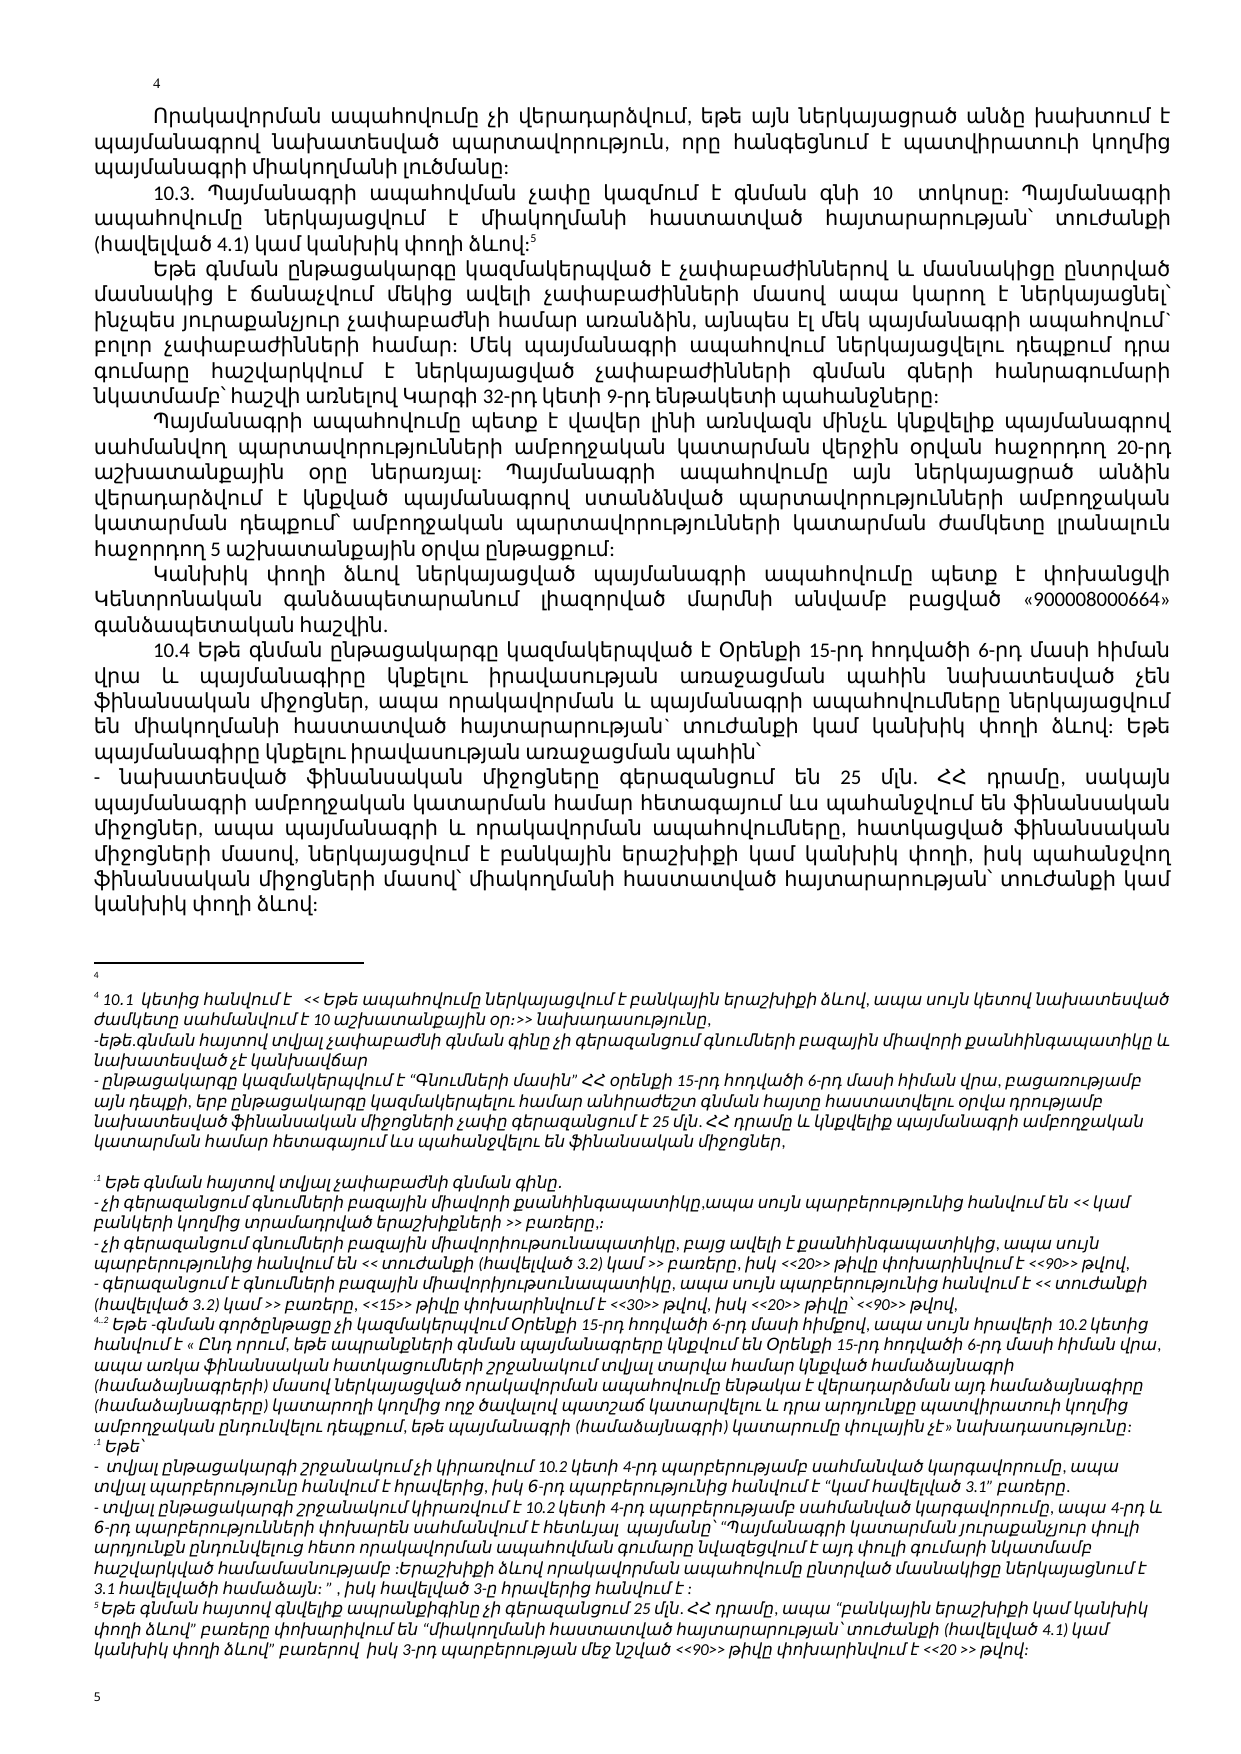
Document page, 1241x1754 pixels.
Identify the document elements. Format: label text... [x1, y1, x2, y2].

text Կանխիկ փողի ձևով ներկայացված պայմանագրի ապահովումը պետք է փոխանցվի Կենտրոնական գանձապետարանում լիազորված մարմնի անվամբ բացված «900008000664» գանձապետական հաշվին. [94, 561, 1171, 637]
text 10.3. Պայմանագրի ապահովման չափը կազմում է գնման գնի 10 տոկոսը: Պայմանագրի ապահովումը ներկայացվում է միակողմանի հաստատված հայտարարության՝ տուժանքի (հավելված 4.1) կամ կանխիկ փողի ձևով: [94, 180, 1171, 256]
text Որակավորման ապահովումը չի վերադարձվում, եթե այն ներկայացրած անձը խախտում է պայմանագրով նախատեսված պարտավորություն, որը հանգեցնում է պատվիրատուի կողմից պայմանագրի միակողմանի լուծմանը: [94, 104, 1171, 180]
text 10.4 Եթե գնման ընթացակարգը կազմակերպված է Օրենքի 15-րդ հոդվածի 6-րդ մասի հիման վրա և պայմանագիրը կնքելու իրավասության առաջացման պահին նախատեսված չեն ֆինանսական միջոցներ, ապա որակավորման և պայմանագրի ապահովումները ներկայացվում են միակողմանի հաստատված հայտարարության` տուժանքի կամ կանխիկ փողի ձևով: Եթե պայմանագիրը կնքելու իրավասության առաջացման պահին՝ [94, 637, 1171, 764]
text Պայմանագրի ապահովումը պետք է վավեր լինի առնվազն մինչև կնքվելիք պայմանագրով սահմանվող պարտավորությունների ամբողջական կատարման վերջին օրվան հաջորդող 20-րդ աշխատանքային օրը ներառյալ: Պայմանագրի ապահովումը այն ներկայացրած անձին վերադարձվում է կնքված պայմանագրով ստանձնված պարտավորությունների ամբողջական կատարման դեպքում՝ ամբողջական պարտավորությունների կատարման ժամկետը լրանալուն հաջորդող 5 աշխատանքային օրվա ընթացքում: [94, 409, 1171, 561]
text - նախատեսված ֆինանսական միջոցները գերազանցում են 25 մլն. ՀՀ դրամը, սակայն պայմանագրի ամբողջական կատարման համար հետագայում ևս պահանջվում են ֆինանսական միջոցներ, ապա պայմանագրի և որակավորման ապահովումները, հատկացված ֆինանսական միջոցների մասով, ներկայացվում է բանկային երաշխիքի կամ կանխիկ փողի, իսկ պահանջվող ֆինանսական միջոցների մասով՝ միակողմանի հաստատված հայտարարության՝ տուժանքի կամ կանխիկ փողի ձևով: [94, 764, 1171, 917]
text Եթե գնման ընթացակարգը կազմակերպված է չափաբաժիններով և մասնակիցը ընտրված մասնակից է ճանաչվում մեկից ավելի չափաբաժինների մասով ապա կարող է ներկայացնել՝ ինչպես յուրաքանչյուր չափաբաժնի համար առանձին, այնպես էլ մեկ պայմանագրի ապահովում` բոլոր չափաբաժինների համար: Մեկ պայմանագրի ապահովում ներկայացվելու դեպքում դրա գումարը հաշվարկվում է ներկայացված չափաբաժինների գնման գների հանրագումարի նկատմամբ՝ հաշվի առնելով Կարգի 32-րդ կետի 9-րդ ենթակետի պահանջները: [94, 256, 1171, 409]
